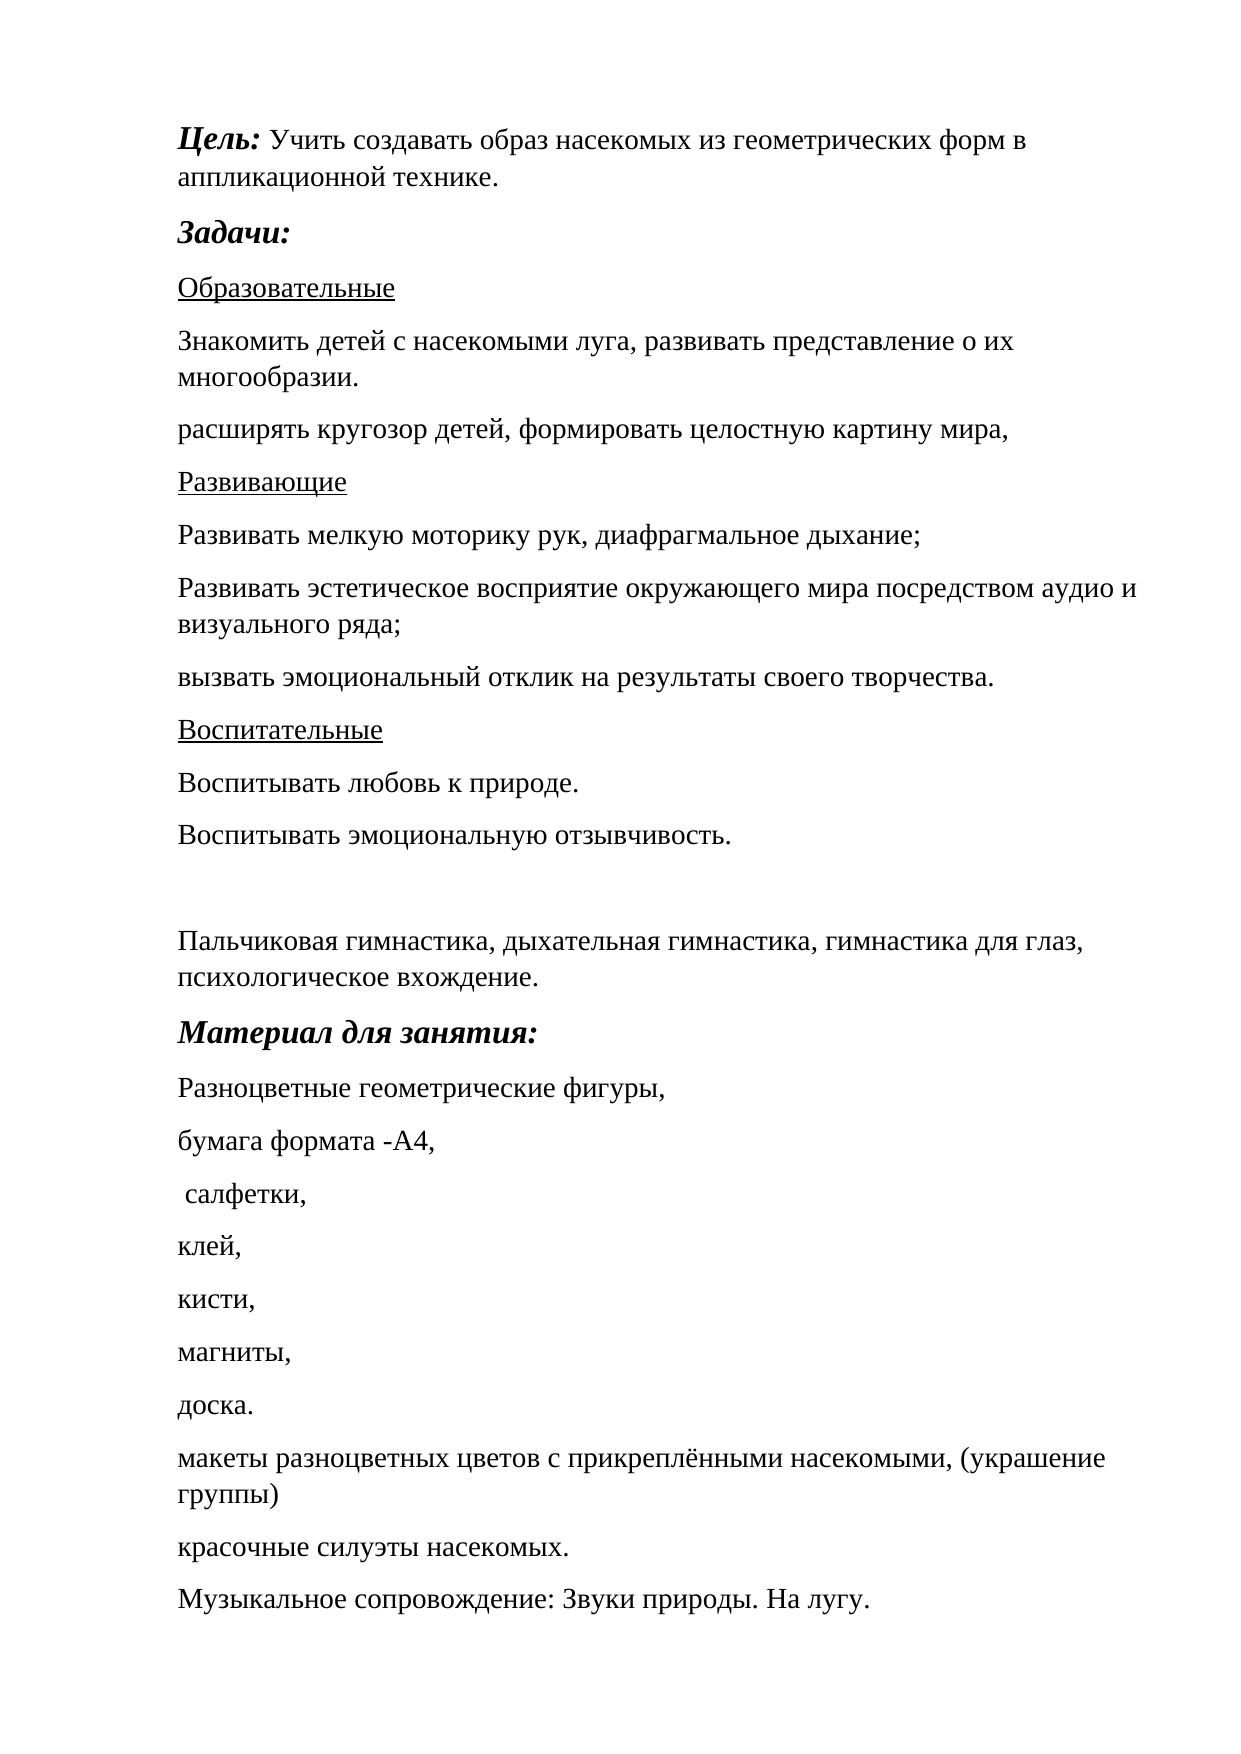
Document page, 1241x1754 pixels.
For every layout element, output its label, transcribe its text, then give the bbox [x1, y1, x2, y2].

text макеты разноцветных цветов с прикреплёнными насекомыми, (украшение группы) [177, 1440, 1152, 1509]
text доска. [177, 1387, 1152, 1421]
text Знакомить детей с насекомыми луга, развивать представление о их многообразии. [177, 323, 1152, 392]
text Развивающие [177, 464, 1152, 498]
text салфетки, [177, 1176, 1152, 1209]
text вызвать эмоциональный отклик на результаты своего творчества. [177, 659, 1152, 693]
text Музыкальное сопровождение: Звуки природы. На лугу. [177, 1582, 1152, 1615]
text Воспитывать эмоциональную отзывчивость. [177, 817, 1152, 851]
text клей, [177, 1228, 1152, 1262]
text Воспитательные [177, 712, 1152, 745]
text Воспитывать любовь к природе. [177, 765, 1152, 798]
text Развивать мелкую моторику рук, диафрагмальное дыхание; [177, 517, 1152, 551]
text Развивать эстетическое восприятие окружающего мира посредством аудио и визуального ряда; [177, 570, 1152, 640]
text Материал для занятия: [177, 1012, 1152, 1050]
text магниты, [177, 1334, 1152, 1368]
text кисти, [177, 1281, 1152, 1315]
text Пальчиковая гимнастика, дыхательная гимнастика, гимнастика для глаз, психологическое вхождение. [177, 923, 1152, 993]
text расширять кругозор детей, формировать целостную картину мира, [177, 412, 1152, 445]
text Задачи: [177, 212, 1152, 250]
text Образовательные [177, 270, 1152, 303]
text Разноцветные геометрические фигуры, [177, 1070, 1152, 1104]
text красочные силуэты насекомых. [177, 1529, 1152, 1562]
text Цель: Учить создавать образ насекомых из геометрических форм в аппликационной технике. [177, 118, 1152, 193]
text бумага формата -А4, [177, 1123, 1152, 1156]
